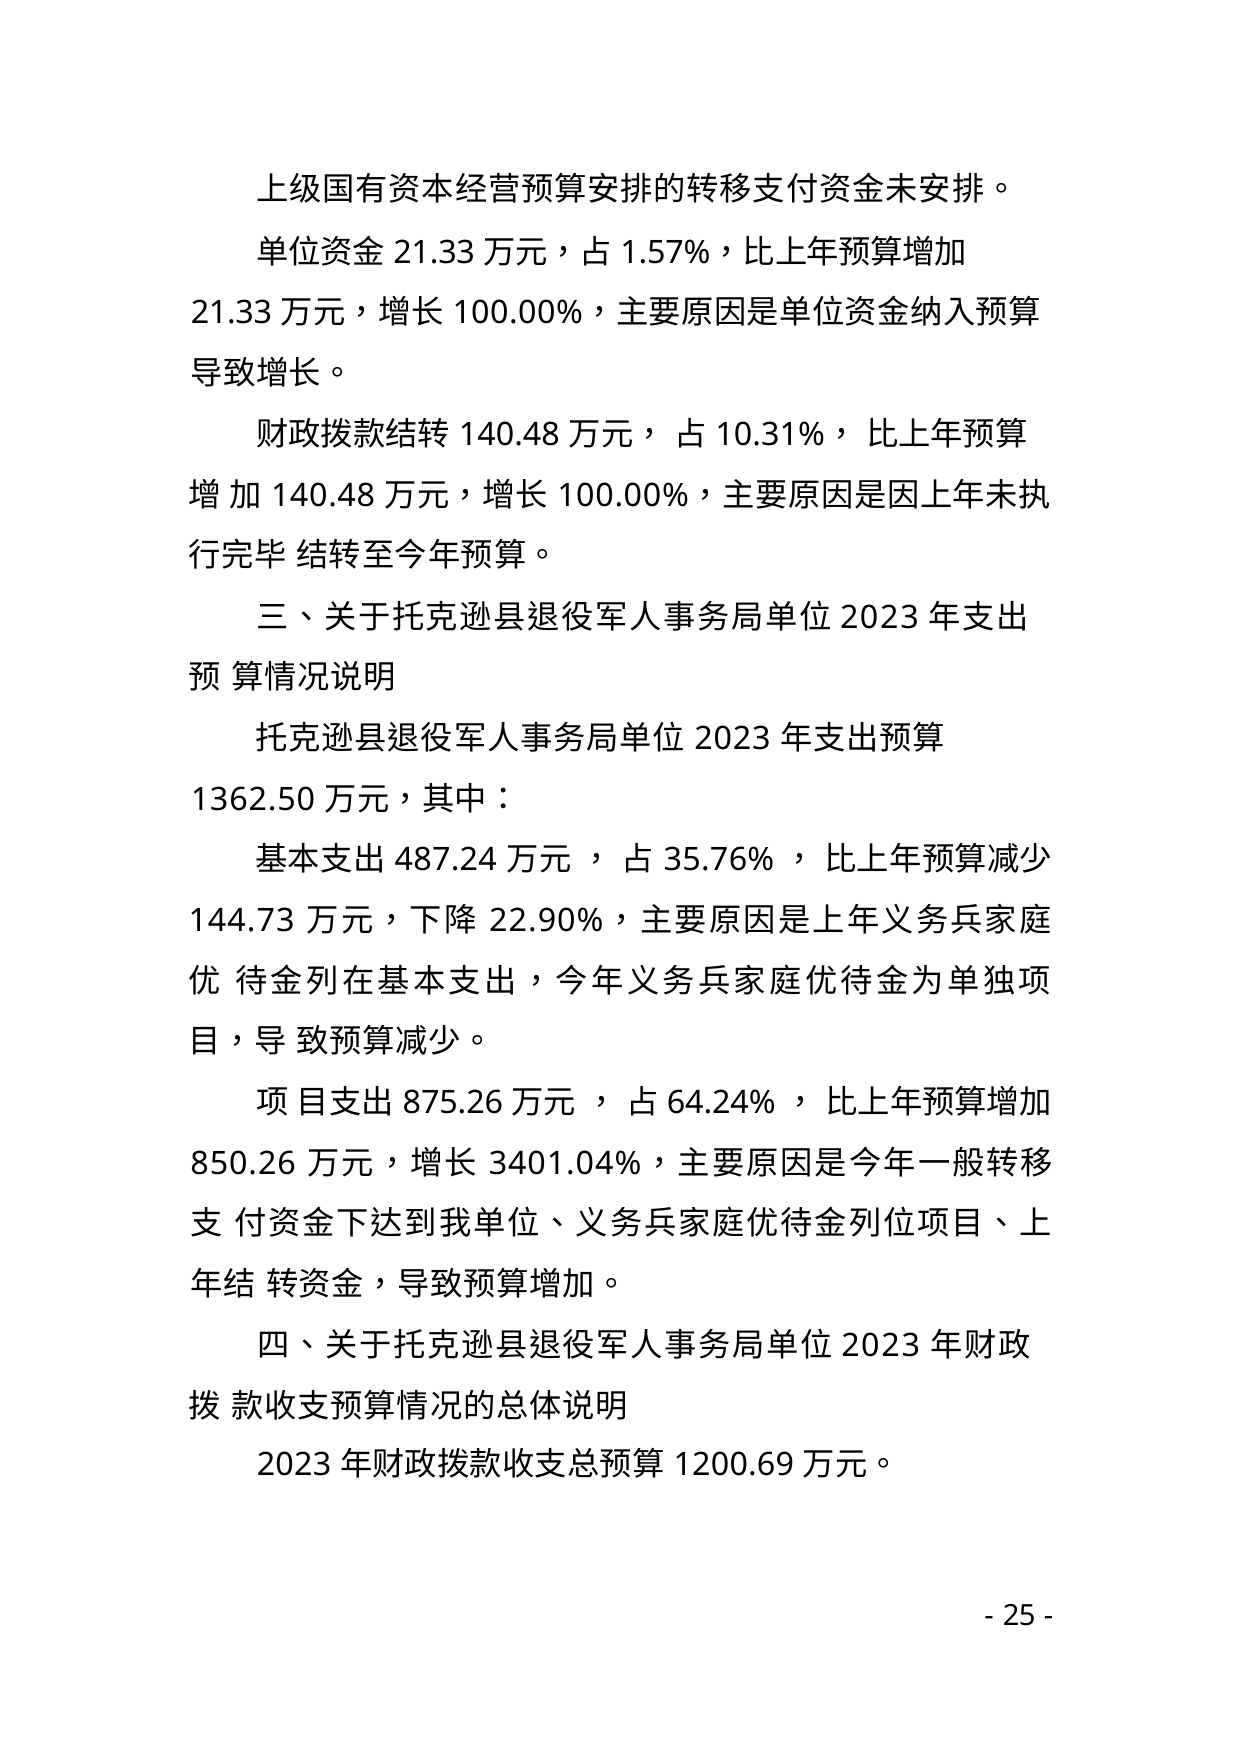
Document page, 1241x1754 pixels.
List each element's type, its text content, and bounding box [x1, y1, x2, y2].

text 托克逊县退役军人事务局单位 2023 年支出预算1362.50 万元，其中： [191, 715, 1053, 819]
text 财政拨款结转 140.48 万元， 占 10.31%， 比上年预算增 加 140.48 万元，增长 100.00%，主要原因是因上年未执行完毕 结转至今年预算。 [189, 411, 1053, 576]
text 四、关于托克逊县退役军人事务局单位2023 年财政拨 款收支预算情况的总体说明 [189, 1322, 1053, 1427]
text 基本支出 487.24 万元 ， 占 35.76% ， 比上年预算减少 144.73 万元，下降 22.90%，主要原因是上年义务兵家庭优 待金列在基本支出，今年义务兵家庭优待金为单独项目，导 致预算减少。 [188, 836, 1053, 1062]
text 三、关于托克逊县退役军人事务局单位2023 年支出预 算情况说明 [189, 593, 1053, 698]
text 单位资金 21.33 万元，占 1.57%，比上年预算增加 21.33 万元，增长 100.00%，主要原因是单位资金纳入预算导致增长。 [191, 228, 1055, 394]
text 上级国有资本经营预算安排的转移支付资金未安排。 [256, 168, 1055, 208]
text 2023 年财政拨款收支总预算 1200.69 万元。 [257, 1443, 1055, 1483]
text 项 目支出 875.26 万元 ， 占 64.24% ， 比上年预算增加 850.26 万元，增长 3401.04%，主要原因是今年一般转移支 付资金下达到我单位、义务兵家庭优待金列位项目、上年结 转资金，导致预算增加。 [190, 1079, 1053, 1305]
